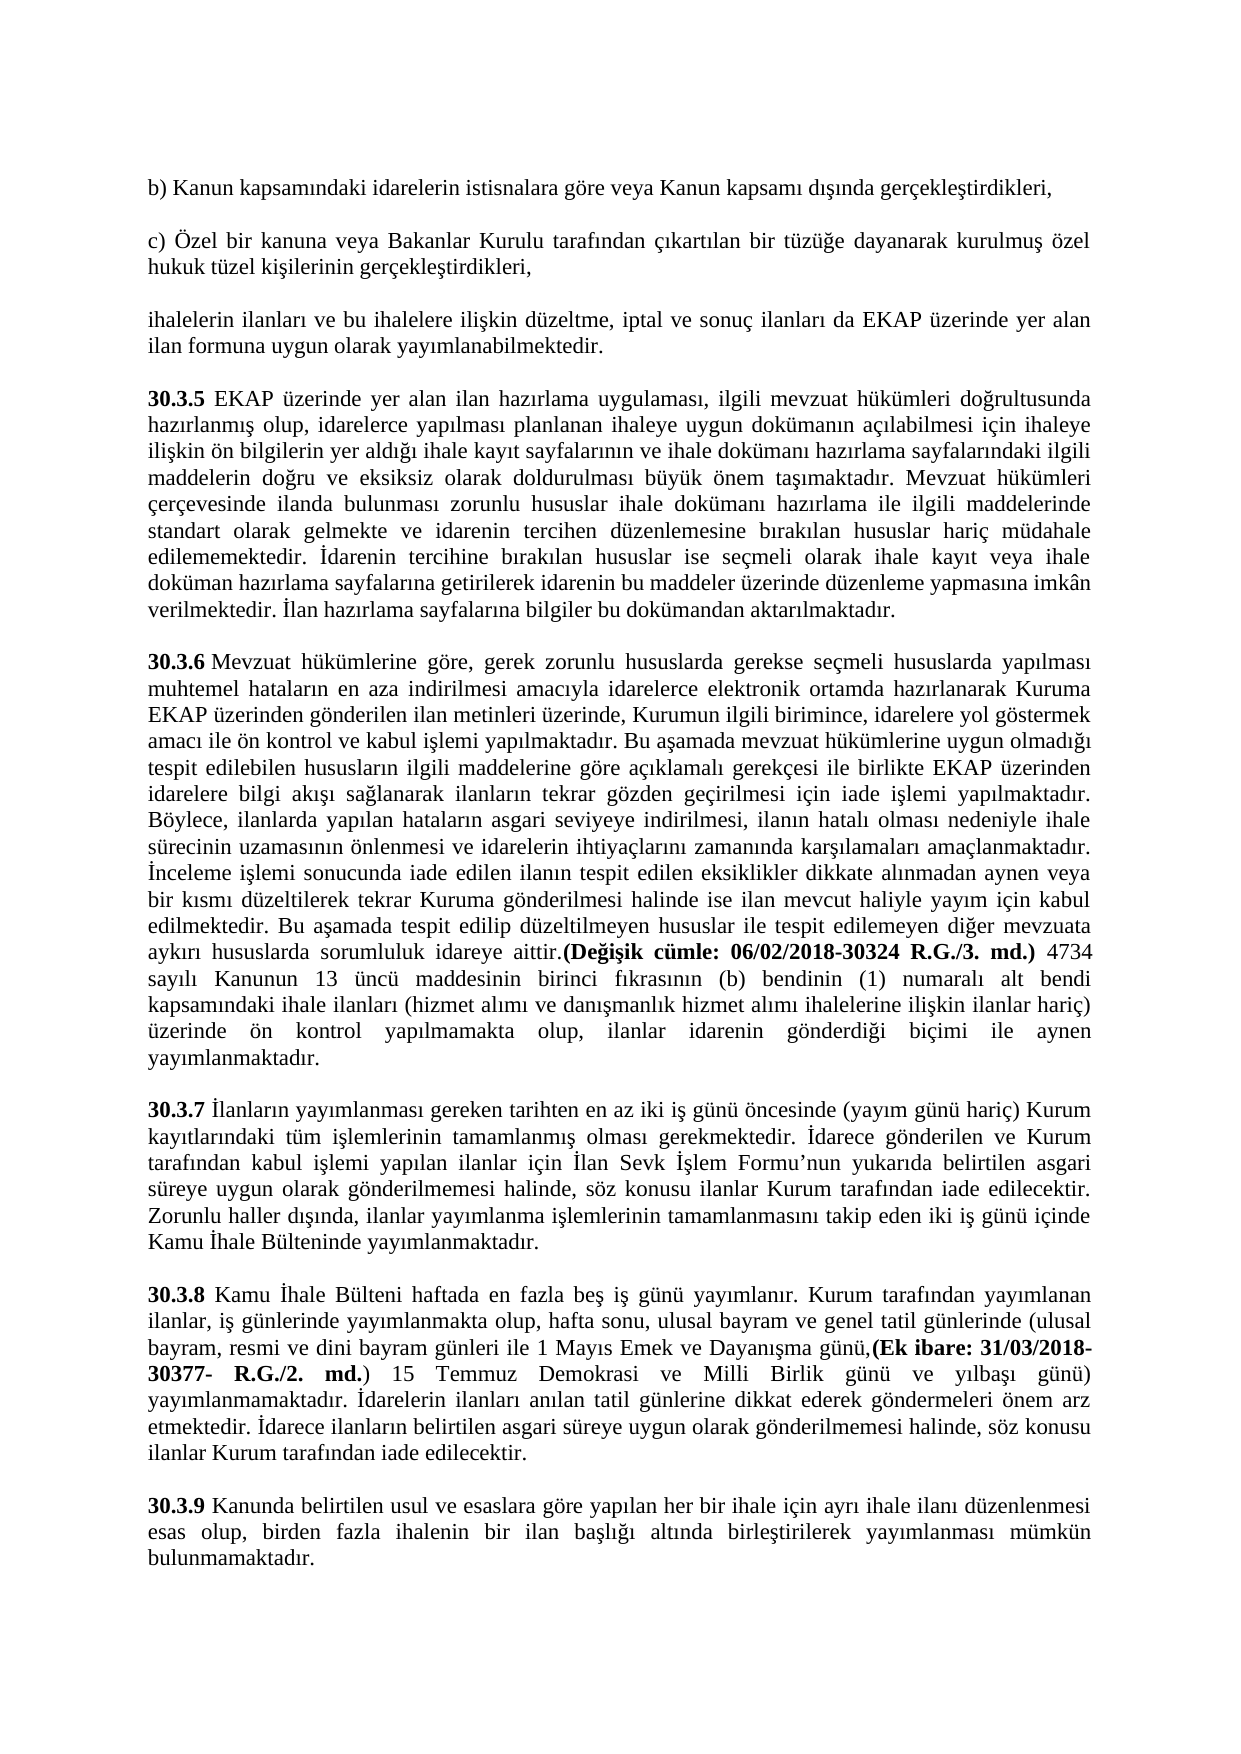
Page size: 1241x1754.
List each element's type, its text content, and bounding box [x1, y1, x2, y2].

text 30.3.7 İlanların yayımlanması gereken tarihten en az iki iş günü öncesinde (yayım günü hariç) Kurum kayıtlarındaki tüm işlemlerinin tamamlanmış olması gerekmektedir. İdarece gönderilen ve Kurum tarafından kabul işlemi yapılan ilanlar için İlan Sevk İşlem Formu’nun yukarıda belirtilen asgari süreye uygun olarak gönderilmemesi halinde, söz konusu ilanlar Kurum tarafından iade edilecektir. Zorunlu haller dışında, ilanlar yayımlanma işlemlerinin tamamlanmasını takip eden iki iş günü içinde Kamu İhale Bülteninde yayımlanmaktadır. [148, 1096, 1092, 1254]
text 30.3.6 Mevzuat hükümlerine göre, gerek zorunlu hususlarda gerekse seçmeli hususlarda yapılması muhtemel hataların en aza indirilmesi amacıyla idarelerce elektronik ortamda hazırlanarak Kuruma EKAP üzerinden gönderilen ilan metinleri üzerinde, Kurumun ilgili birimince, idarelere yol göstermek amacı ile ön kontrol ve kabul işlemi yapılmaktadır. Bu aşamada mevzuat hükümlerine uygun olmadığı tespit edilebilen hususların ilgili maddelerine göre açıklamalı gerekçesi ile birlikte EKAP üzerinden idarelere bilgi akışı sağlanarak ilanların tekrar gözden geçirilmesi için iade işlemi yapılmaktadır. Böylece, ilanlarda yapılan hataların asgari seviyeye indirilmesi, ilanın hatalı olması nedeniyle ihale sürecinin uzamasının önlenmesi ve idarelerin ihtiyaçlarını zamanında karşılamaları amaçlanmaktadır. İnceleme işlemi sonucunda iade edilen ilanın tespit edilen eksiklikler dikkate alınmadan aynen veya bir kısmı düzeltilerek tekrar Kuruma gönderilmesi halinde ise ilan mevcut haliyle yayım için kabul edilmektedir. Bu aşamada tespit edilip düzeltilmeyen hususlar ile tespit edilemeyen diğer mevzuata aykırı hususlarda sorumluluk idareye aittir.(Değişik cümle: 06/02/2018-30324 R.G./3. md.) 4734 sayılı Kanunun 13 üncü maddesinin birinci fıkrasının (b) bendinin (1) numaralı alt bendi kapsamındaki ihale ilanları (hizmet alımı ve danışmanlık hizmet alımı ihalelerine ilişkin ilanlar hariç) üzerinde ön kontrol yapılmamakta olup, ilanlar idarenin gönderdiği biçimi ile aynen yayımlanmaktadır. [148, 648, 1092, 1070]
text 30.3.5 EKAP üzerinde yer alan ilan hazırlama uygulaması, ilgili mevzuat hükümleri doğrultusunda hazırlanmış olup, idarelerce yapılması planlanan ihaleye uygun dokümanın açılabilmesi için ihaleye ilişkin ön bilgilerin yer aldığı ihale kayıt sayfalarının ve ihale dokümanı hazırlama sayfalarındaki ilgili maddelerin doğru ve eksiksiz olarak doldurulması büyük önem taşımaktadır. Mevzuat hükümleri çerçevesinde ilanda bulunması zorunlu hususlar ihale dokümanı hazırlama ile ilgili maddelerinde standart olarak gelmekte ve idarenin tercihen düzenlemesine bırakılan hususlar hariç müdahale edilememektedir. İdarenin tercihine bırakılan hususlar ise seçmeli olarak ihale kayıt veya ihale doküman hazırlama sayfalarına getirilerek idarenin bu maddeler üzerinde düzenleme yapmasına imkân verilmektedir. İlan hazırlama sayfalarına bilgiler bu dokümandan aktarılmaktadır. [148, 385, 1092, 622]
text c) Özel bir kanuna veya Bakanlar Kurulu tarafından çıkartılan bir tüzüğe dayanarak kurulmuş özel hukuk tüzel kişilerinin gerçekleştirdikleri, [148, 227, 1092, 279]
text b) Kanun kapsamındaki idarelerin istisnalara göre veya Kanun kapsamı dışında gerçekleştirdikleri, [148, 174, 1092, 200]
text 30.3.8 Kamu İhale Bülteni haftada en fazla beş iş günü yayımlanır. Kurum tarafından yayımlanan ilanlar, iş günlerinde yayımlanmakta olup, hafta sonu, ulusal bayram ve genel tatil günlerinde (ulusal bayram, resmi ve dini bayram günleri ile 1 Mayıs Emek ve Dayanışma günü,(Ek ibare: 31/03/2018-30377- R.G./2. md.) 15 Temmuz Demokrasi ve Milli Birlik günü ve yılbaşı günü) yayımlanmamaktadır. İdarelerin ilanları anılan tatil günlerine dikkat ederek göndermeleri önem arz etmektedir. İdarece ilanların belirtilen asgari süreye uygun olarak gönderilmemesi halinde, söz konusu ilanlar Kurum tarafından iade edilecektir. [148, 1281, 1092, 1465]
text 30.3.9 Kanunda belirtilen usul ve esaslara göre yapılan her bir ihale için ayrı ihale ilanı düzenlenmesi esas olup, birden fazla ihalenin bir ilan başlığı altında birleştirilerek yayımlanması mümkün bulunmamaktadır. [148, 1492, 1092, 1571]
text ihalelerin ilanları ve bu ihalelere ilişkin düzeltme, iptal ve sonuç ilanları da EKAP üzerinde yer alan ilan formuna uygun olarak yayımlanabilmektedir. [148, 306, 1092, 358]
